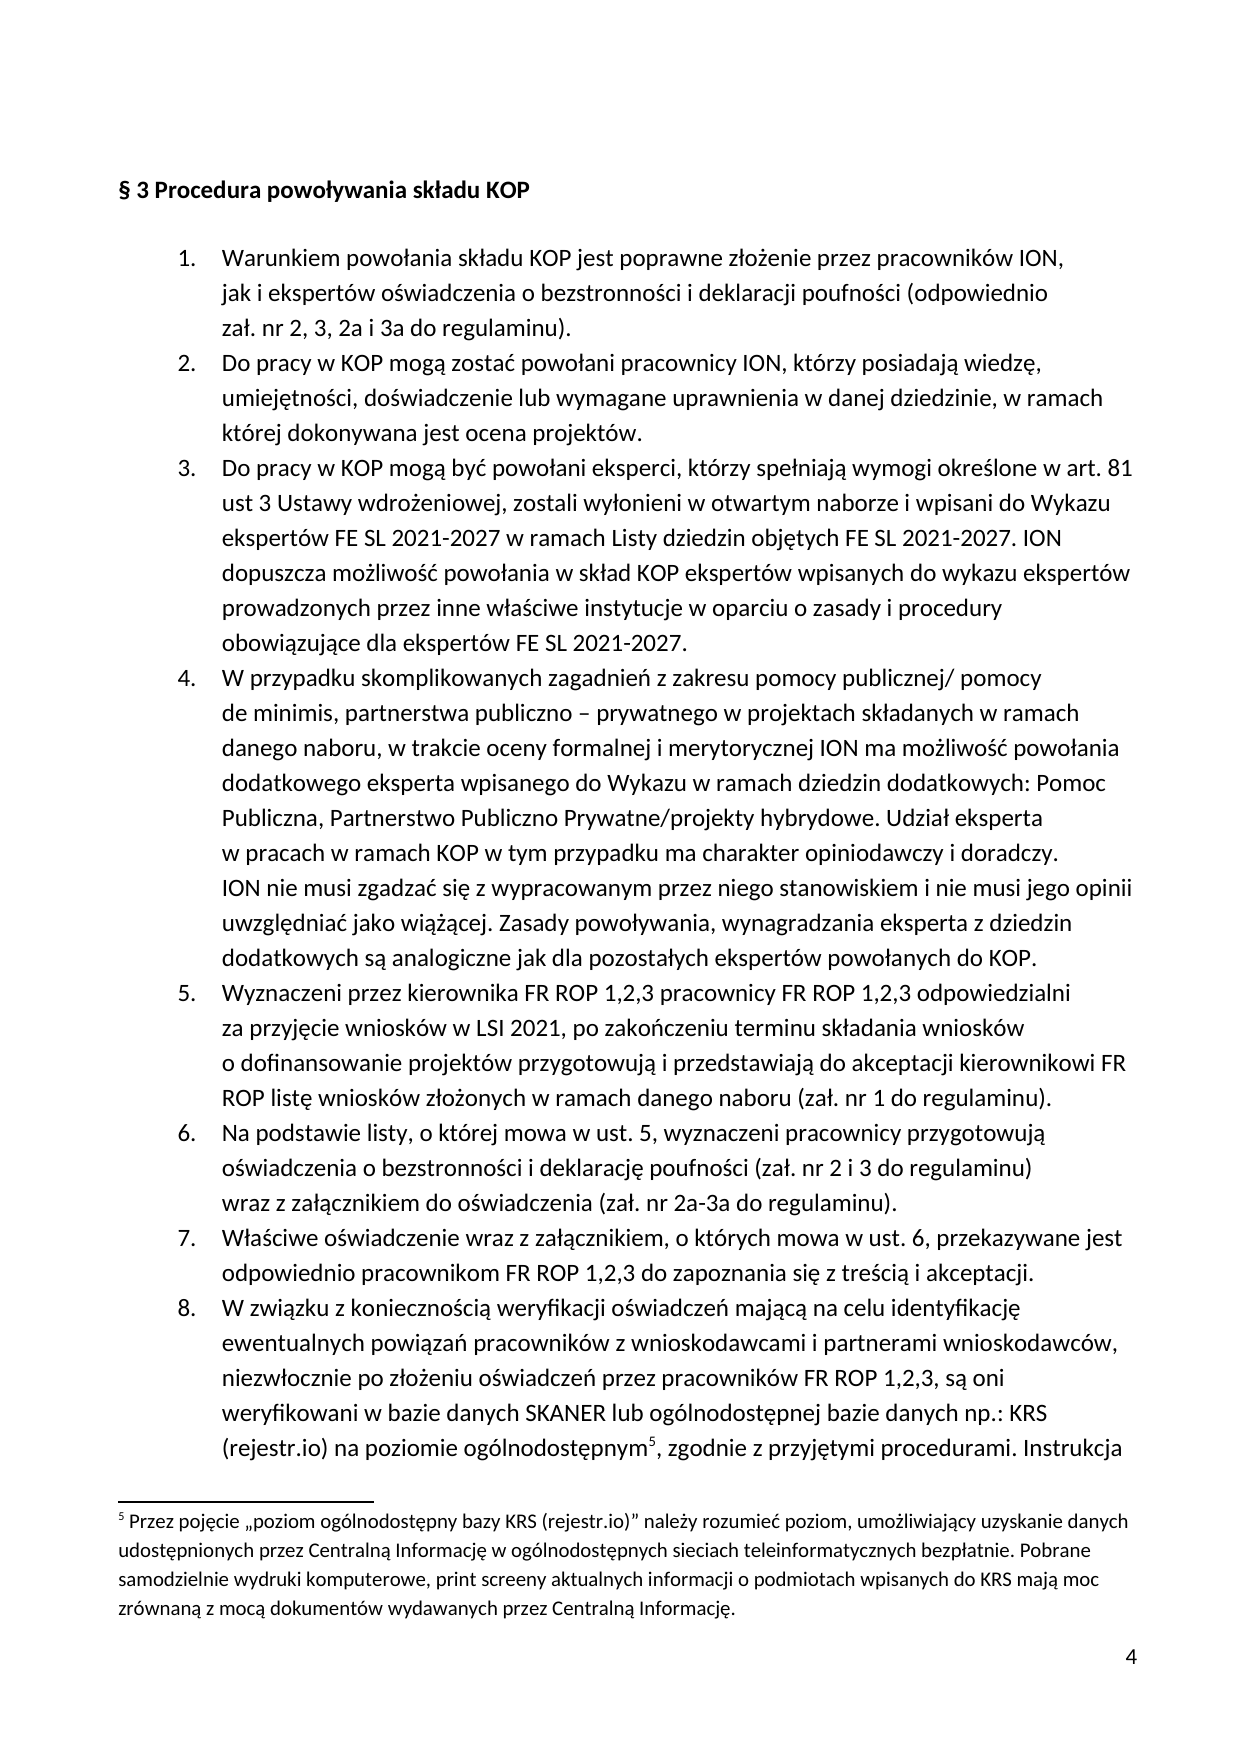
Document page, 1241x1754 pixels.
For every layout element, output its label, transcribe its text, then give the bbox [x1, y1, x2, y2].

list Do pracy w KOP mogą być powołani eksperci, którzy spełniają wymogi określone w art. 81 ust 3 Ustawy wdrożeniowej, zostali wyłonieni w otwartym naborze i wpisani do Wykazu ekspertów FE SL 2021-2027 w ramach Listy dziedzin objętych FE SL 2021-2027. ION dopuszcza możliwość powołania w skład KOP ekspertów wpisanych do wykazu ekspertów prowadzonych przez inne właściwe instytucje w oparciu o zasady i procedury obowiązujące dla ekspertów FE SL 2021-2027. [177, 452, 1137, 658]
list Warunkiem powołania składu KOP jest poprawne złożenie przez pracowników ION, jak i ekspertów oświadczenia o bezstronności i deklaracji poufności (odpowiednio zał. nr 2, 3, 2a i 3a do regulaminu). [177, 242, 1137, 343]
subtitle § 3 Procedura powoływania składu KOP [118, 174, 1137, 205]
list Do pracy w KOP mogą zostać powołani pracownicy ION, którzy posiadają wiedzę, umiejętności, doświadczenie lub wymagane uprawnienia w danej dziedzinie, w ramach której dokonywana jest ocena projektów. [177, 347, 1137, 448]
list Wyznaczeni przez kierownika FR ROP 1,2,3 pracownicy FR ROP 1,2,3 odpowiedzialni za przyjęcie wniosków w LSI 2021, po zakończeniu terminu składania wniosków o dofinansowanie projektów przygotowują i przedstawiają do akceptacji kierownikowi FR ROP listę wniosków złożonych w ramach danego naboru (zał. nr 1 do regulaminu). [177, 977, 1137, 1113]
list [177, 1292, 1137, 1463]
list W przypadku skomplikowanych zagadnień z zakresu pomocy publicznej/ pomocy de minimis, partnerstwa publiczno – prywatnego w projektach składanych w ramach danego naboru, w trakcie oceny formalnej i merytorycznej ION ma możliwość powołania dodatkowego eksperta wpisanego do Wykazu w ramach dziedzin dodatkowych: Pomoc Publiczna, Partnerstwo Publiczno Prywatne/projekty hybrydowe. Udział eksperta w pracach w ramach KOP w tym przypadku ma charakter opiniodawczy i doradczy. ION nie musi zgadzać się z wypracowanym przez niego stanowiskiem i nie musi jego opinii uwzględniać jako wiążącej. Zasady powoływania, wynagradzania eksperta z dziedzin dodatkowych są analogiczne jak dla pozostałych ekspertów powołanych do KOP. [177, 662, 1137, 973]
list Na podstawie listy, o której mowa w ust. 5, wyznaczeni pracownicy przygotowują oświadczenia o bezstronności i deklarację poufności (zał. nr 2 i 3 do regulaminu) wraz z załącznikiem do oświadczenia (zał. nr 2a-3a do regulaminu). [177, 1117, 1137, 1218]
list Właściwe oświadczenie wraz z załącznikiem, o których mowa w ust. 6, przekazywane jest odpowiednio pracownikom FR ROP 1,2,3 do zapoznania się z treścią i akceptacji. [177, 1222, 1137, 1288]
